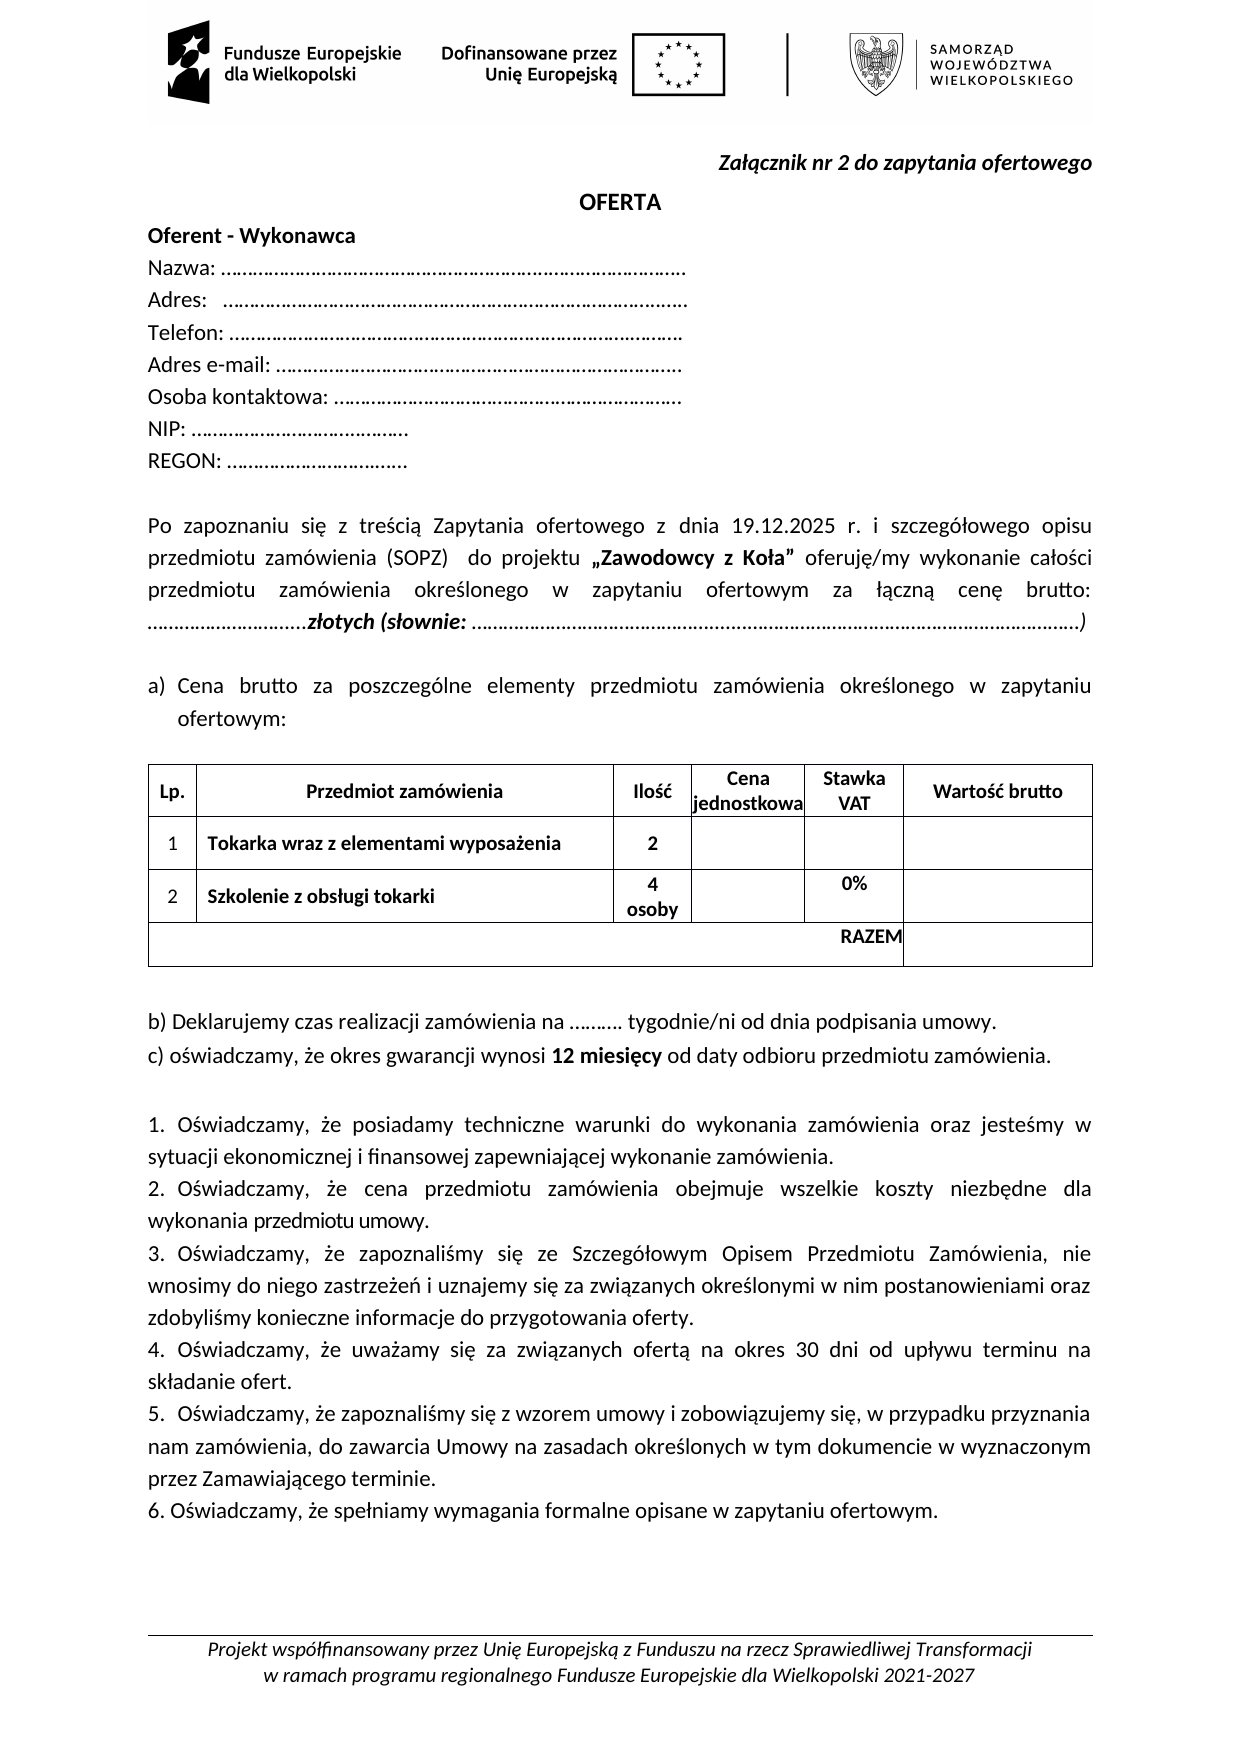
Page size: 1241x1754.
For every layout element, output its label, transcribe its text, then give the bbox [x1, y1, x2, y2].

text b) Deklarujemy czas realizacji zamówienia na ………. tygodnie/ni od dnia podpisania umowy. [148, 1007, 1093, 1035]
table_cell [692, 817, 804, 869]
table_cell [904, 923, 1092, 966]
table_header Stawka VAT [805, 765, 903, 816]
list Oświadczamy, że zapoznaliśmy się ze Szczegółowym Opisem Przedmiotu Zamówienia, nie wnosimy do niego zastrzeżeń i uznajemy się za związanych określonymi w nim postanowieniami oraz zdobyliśmy konieczne informacje do przygotowania oferty. [148, 1239, 1093, 1331]
list Oświadczamy, że uważamy się za związanych ofertą na okres 30 dni od upływu terminu na składanie ofert. [148, 1335, 1093, 1395]
table_cell [904, 870, 1092, 922]
table_cell 2 [614, 817, 691, 869]
table_header Przedmiot zamówienia [197, 765, 613, 816]
text Adres e-mail: ………………………………………………………………….. Osoba kontaktowa: ………………………………………………………… NIP: …………………………..……… REGON: ……………………….…... [148, 350, 1093, 474]
table_header Lp. [149, 765, 196, 816]
text Po zapoznaniu się z treścią Zapytania ofertowego z dnia 19.12.2025 r. i szczegółowego opisu przedmiotu zamówienia (SOPZ) do projektu „Zawodowcy z Koła” oferuję/my wykonanie całości przedmiotu zamówienia określonego w zapytaniu ofertowym za łączną cenę brutto: ………………………...złotych (słownie: ………………………………………..…..………………………………………………………) [148, 511, 1093, 635]
table_cell 0% [805, 870, 903, 922]
table_cell RAZEM [149, 923, 903, 966]
text c) oświadczamy, że okres gwarancji wynosi 12 miesięcy od daty odbioru przedmiotu zamówienia. [148, 1041, 1093, 1069]
text Oferent - Wykonawca Nazwa: ……………………………………………………..…………………….. Adres: ………………………………………………………………………..….. Telefon: ………………………………………………………………….………. [148, 221, 1093, 346]
table_header Cena jednostkowa [692, 765, 804, 816]
table_cell [805, 817, 903, 869]
table_cell 1 [149, 817, 196, 869]
table_cell 4 osoby [614, 870, 691, 922]
table_header Ilość [614, 765, 691, 816]
list Oświadczamy, że zapoznaliśmy się z wzorem umowy i zobowiązujemy się, w przypadku przyznania nam zamówienia, do zawarcia Umowy na zasadach określonych w tym dokumencie w wyznaczonym przez Zamawiającego terminie. [148, 1399, 1093, 1492]
table_cell 2 [149, 870, 196, 922]
text 6. Oświadczamy, że spełniamy wymagania formalne opisane w zapytaniu ofertowym. [148, 1496, 1093, 1524]
table_cell Tokarka wraz z elementami wyposażenia [197, 817, 613, 869]
list Oświadczamy, że posiadamy techniczne warunki do wykonania zamówienia oraz jesteśmy w sytuacji ekonomicznej i finansowej zapewniającej wykonanie zamówienia. [148, 1110, 1093, 1170]
list Oświadczamy, że cena przedmiotu zamówienia obejmuje wszelkie koszty niezbędne dla wykonania przedmiotu umowy. [148, 1174, 1093, 1234]
picture [147, 0, 1093, 125]
table_cell [904, 817, 1092, 869]
text Załącznik nr 2 do zapytania ofertowego [148, 148, 1093, 176]
text OFERTA [148, 186, 1093, 217]
table_header Wartość brutto [904, 765, 1092, 816]
list Cena brutto za poszczególne elementy przedmiotu zamówienia określonego w zapytaniu ofertowym: [148, 672, 1093, 732]
table_cell Szkolenie z obsługi tokarki [197, 870, 613, 922]
table_cell [692, 870, 804, 922]
